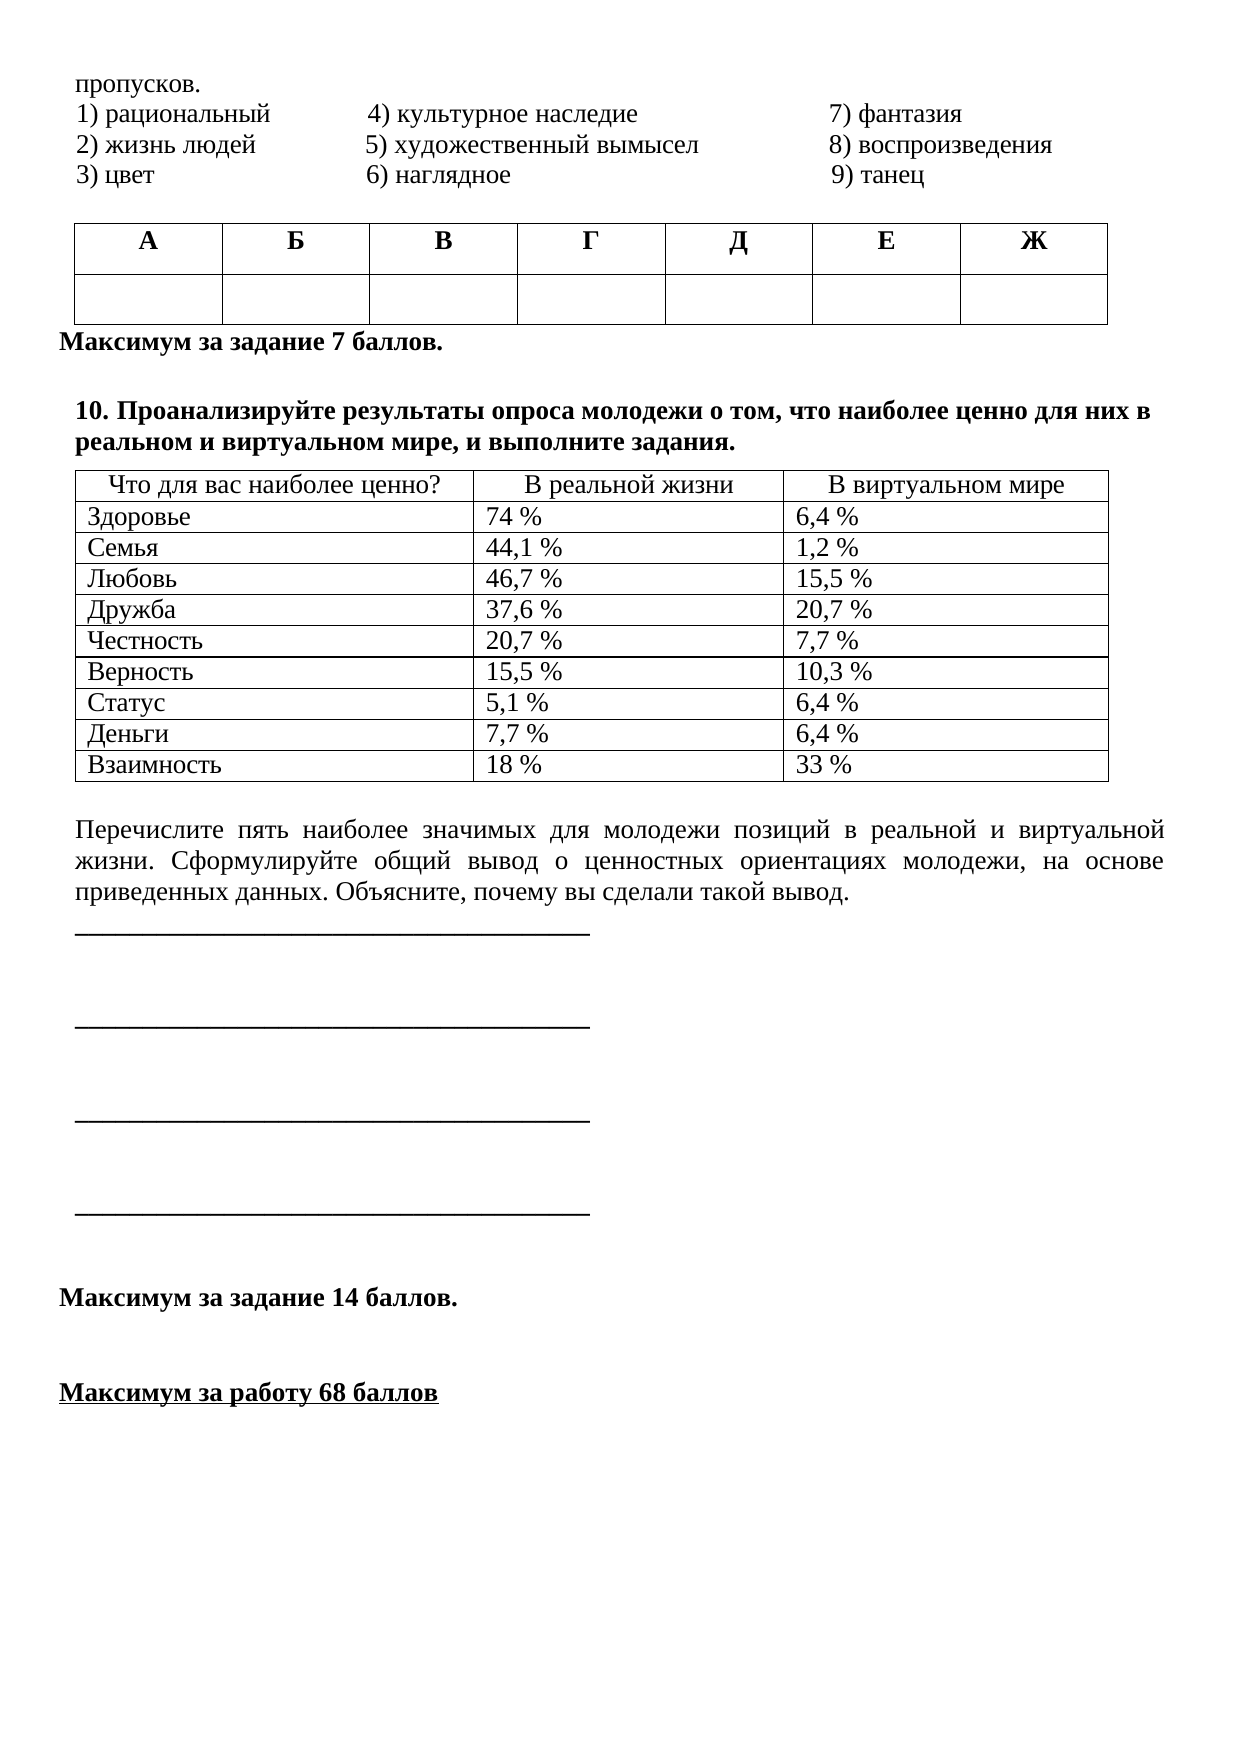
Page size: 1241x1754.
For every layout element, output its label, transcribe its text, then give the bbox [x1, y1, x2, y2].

table_cell 6) наглядное [319, 161, 764, 191]
table_header 7) фантазия [764, 99, 1060, 130]
table_cell 44,1 % [474, 533, 783, 563]
table_cell Здоровье [76, 502, 473, 532]
table_cell 46,7 % [474, 564, 783, 594]
table_cell 37,6 % [474, 595, 783, 625]
table_cell 15,5 % [784, 564, 1108, 594]
table_header Д [666, 224, 812, 273]
table_header Б [223, 224, 369, 273]
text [75, 67, 1165, 98]
table_cell [518, 275, 665, 324]
table_cell [961, 275, 1107, 324]
table_cell Взаимность [76, 751, 473, 781]
table_cell [666, 275, 812, 324]
table_cell 20,7 % [784, 595, 1108, 625]
text Максимум за работу 68 баллов [59, 1376, 600, 1407]
table_cell Честность [76, 626, 473, 656]
text ________________________________________________________________________________________________________________________________________________________ [75, 907, 600, 1218]
table_header В [370, 224, 517, 273]
table_header 4) культурное наследие [319, 99, 764, 130]
table_header Ж [961, 224, 1107, 273]
table_cell [223, 275, 369, 324]
table_header 1) рациональный [71, 99, 318, 130]
table_cell 15,5 % [474, 658, 783, 687]
list Проанализируйте результаты опроса молодежи о том, что наиболее ценно для них в реальном и виртуальном мире, и выполните задания. [75, 394, 1164, 456]
table_cell 7,7 % [474, 720, 783, 749]
table_cell Любовь [76, 564, 473, 594]
text Максимум за задание 7 баллов. [59, 325, 1196, 356]
table_cell 6,4 % [784, 502, 1108, 532]
table_cell 74 % [474, 502, 783, 532]
table_cell [75, 275, 222, 324]
table_cell Деньги [76, 720, 473, 749]
table_header Что для вас наиболее ценно? [76, 471, 473, 501]
table_header В виртуальном мире [784, 471, 1108, 501]
table_cell 6,4 % [784, 689, 1108, 718]
table_cell Верность [76, 658, 473, 687]
table_cell 18 % [474, 751, 783, 781]
table_cell 10,3 % [784, 658, 1108, 687]
table_header Г [518, 224, 665, 273]
table_header А [75, 224, 222, 273]
table_cell 9) танец [764, 161, 1060, 191]
table_cell 33 % [784, 751, 1108, 781]
table_cell 20,7 % [474, 626, 783, 656]
table_cell 5,1 % [474, 689, 783, 718]
table_cell Статус [76, 689, 473, 718]
table_cell 5) художественный вымысел [319, 130, 764, 161]
table_header Е [813, 224, 960, 273]
table_cell 6,4 % [784, 720, 1108, 749]
table_cell 7,7 % [784, 626, 1108, 656]
table_header В реальной жизни [474, 471, 783, 501]
table_cell 8) воспроизведения [764, 130, 1060, 161]
table_cell [813, 275, 960, 324]
table_cell 1,2 % [784, 533, 1108, 563]
text Перечислите пять наиболее значимых для молодежи позиций в реальной и виртуальной жизни. Сформулируйте общий вывод о ценностных ориентациях молодежи, на основе приведенных данных. Объясните, почему вы сделали такой вывод. [75, 813, 1166, 906]
table_cell Дружба [76, 595, 473, 625]
table_cell [370, 275, 517, 324]
table_cell 3) цвет [71, 161, 318, 191]
text Максимум за задание 14 баллов. [59, 1282, 600, 1313]
table_cell 2) жизнь людей [71, 130, 318, 161]
table_cell Семья [76, 533, 473, 563]
